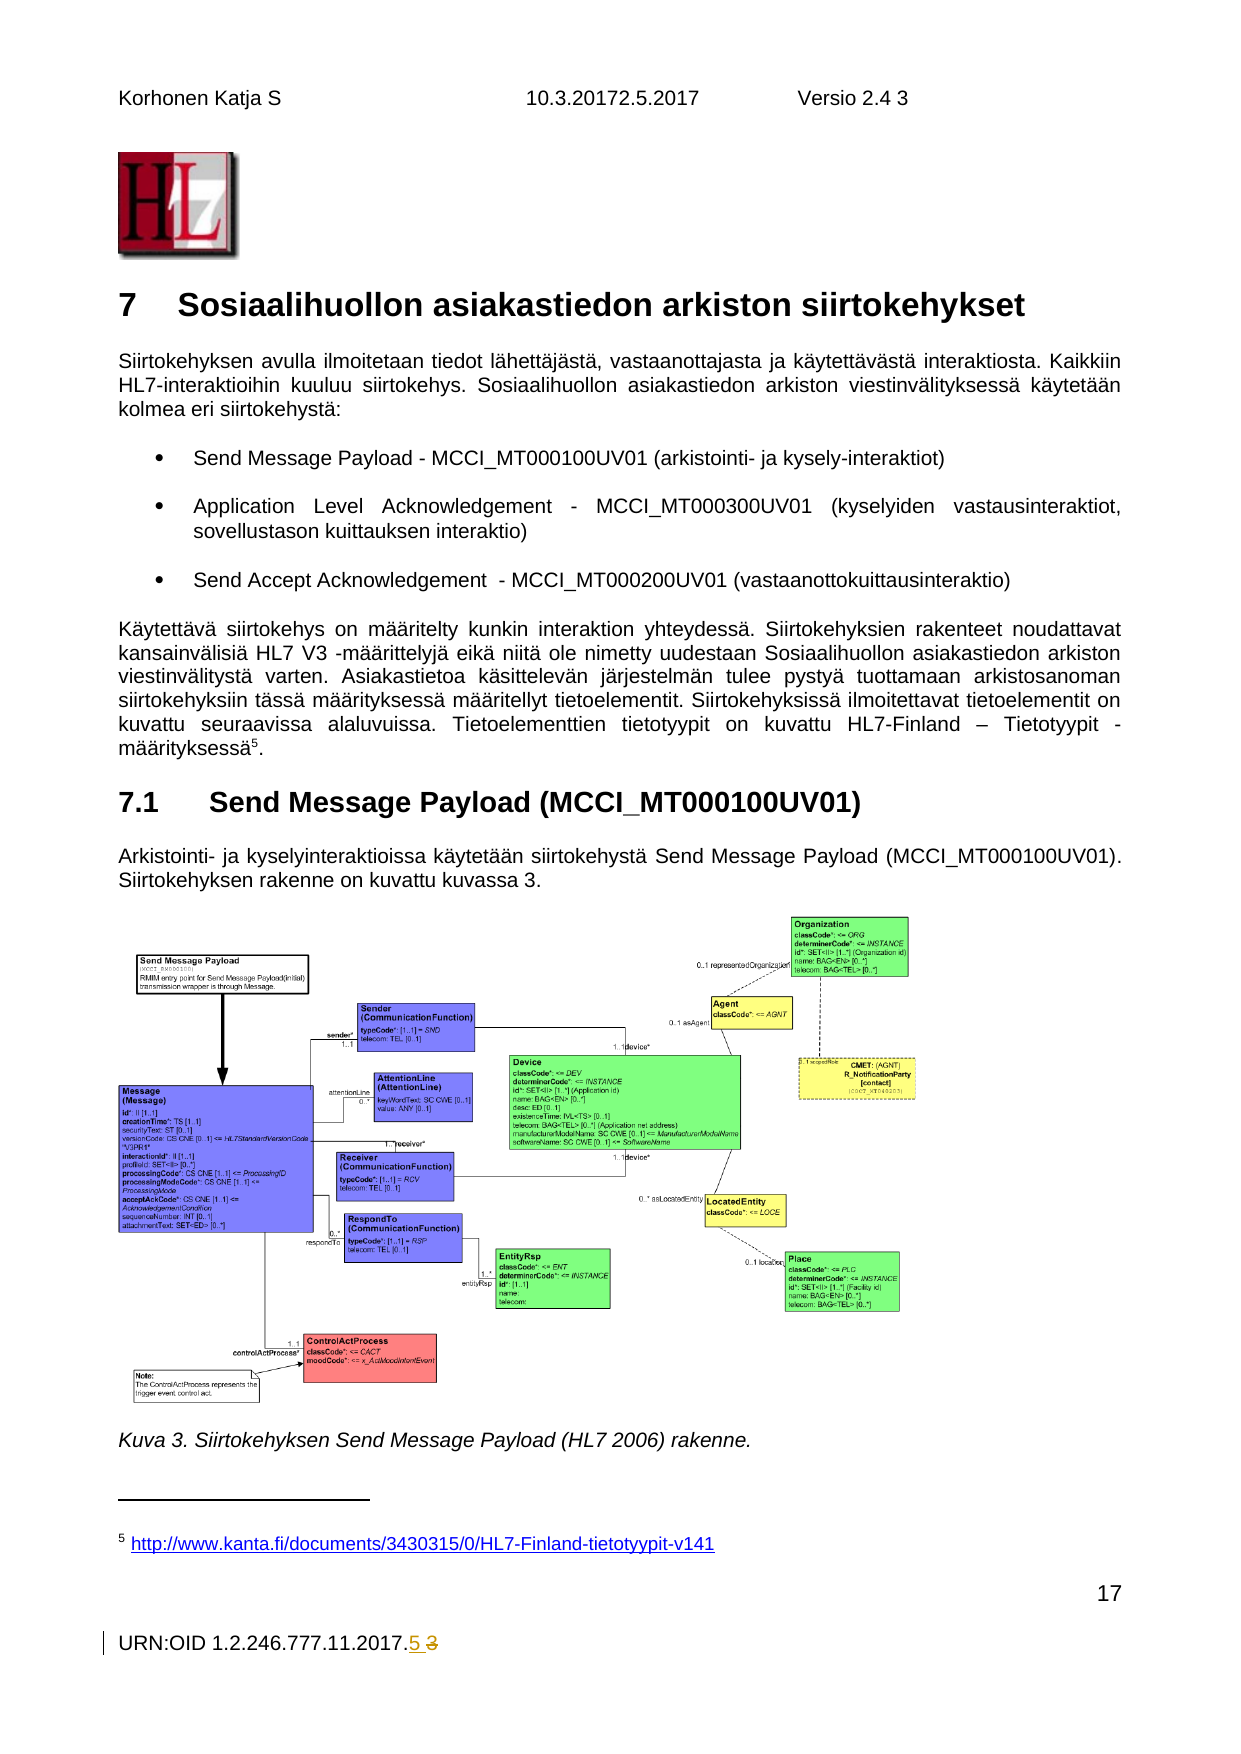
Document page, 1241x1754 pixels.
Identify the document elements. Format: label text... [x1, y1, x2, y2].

text Siirtokehyksen avulla ilmoitetaan tiedot lähettäjästä, vastaanottajasta ja käytettävästä interaktiosta. Kaikkiin HL7-interaktioihin kuuluu siirtokehys. Sosiaalihuollon asiakastiedon arkiston viestinvälityksessä käytetään kolmea eri siirtokehystä: [118, 348, 1122, 420]
list Application Level Acknowledgement - MCCI_MT000300UV01 (kyselyiden vastausinteraktiot, sovellustason kuittauksen interaktio) [156, 494, 1122, 542]
text Arkistointi- ja kyselyinteraktioissa käytetään siirtokehystä Send Message Payload (MCCI_MT000100UV01). Siirtokehyksen rakenne on kuvattu kuvassa 3. [118, 844, 1122, 892]
text Käytettävä siirtokehys on määritelty kunkin interaktion yhteydessä. Siirtokehyksien rakenteet noudattavat kansainvälisiä HL7 V3 -määrittelyjä eikä niitä ole nimetty uudestaan Sosiaalihuollon asiakastiedon arkiston viestinvälitystä varten. Asiakastietoa käsittelevän järjestelmän tulee pystyä tuottamaan arkistosanoman siirtokehyksiin tässä määrityksessä määritellyt tietoelementit. Siirtokehyksissä ilmoitettavat tietoelementit on kuvattu seuraavissa alaluvuissa. Tietoelementtien tietotyypit on kuvattu HL7-Finland – Tietotyypit -määrityksessä. [118, 616, 1122, 760]
picture [118, 916, 916, 1403]
picture [118, 152, 241, 260]
subtitle Sosiaalihuollon asiakastiedon arkiston siirtokehykset [118, 285, 1122, 323]
list Send Accept Acknowledgement - MCCI_MT000200UV01 (vastaanottokuittausinteraktio) [156, 567, 1122, 591]
list Send Message Payload - MCCI_MT000100UV01 (arkistointi- ja kysely-interaktiot) [156, 445, 1122, 469]
subtitle Send Message Payload (MCCI_MT000100UV01) [118, 785, 1122, 819]
text Kuva 3. Siirtokehyksen Send Message Payload (HL7 2006) rakenne. [118, 1428, 1122, 1452]
